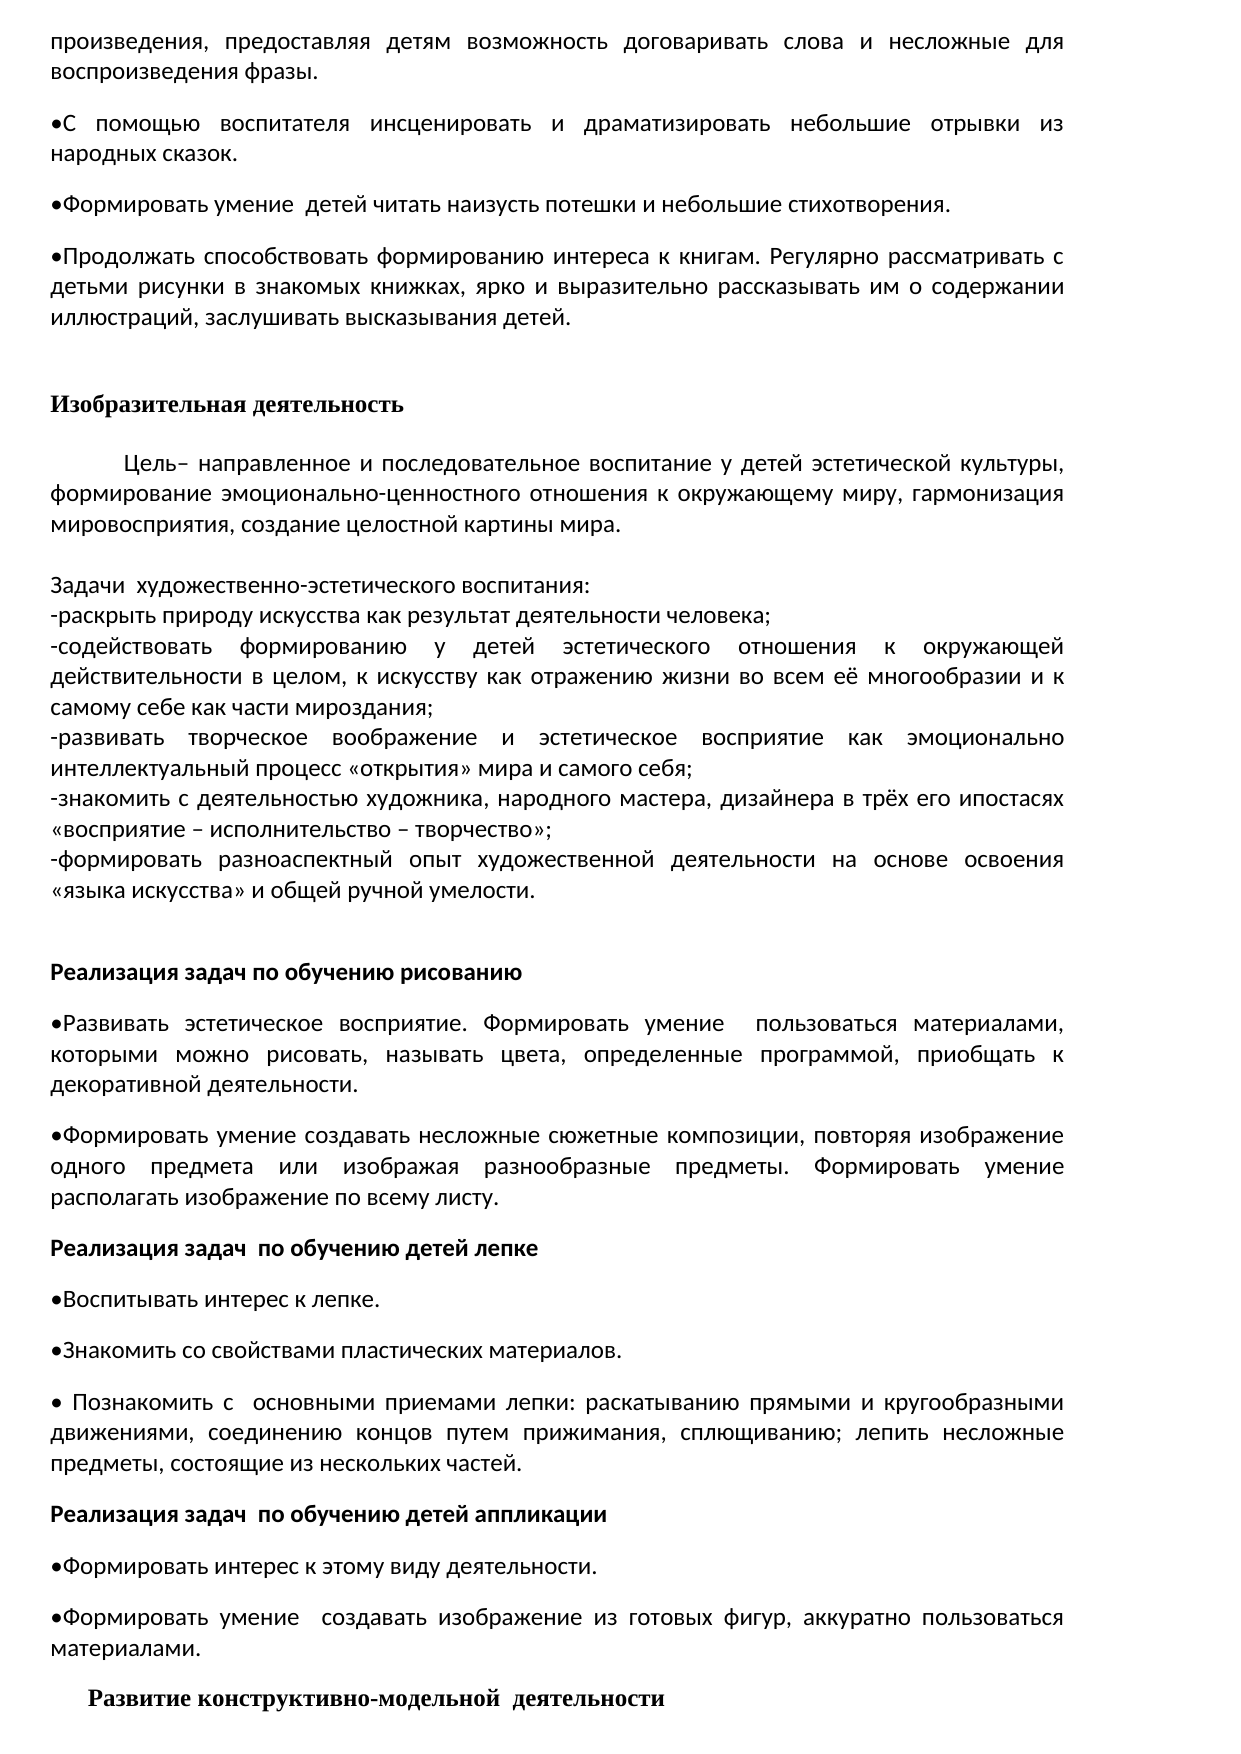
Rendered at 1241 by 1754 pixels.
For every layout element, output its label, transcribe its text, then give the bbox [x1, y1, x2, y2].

text •С помощью воспитателя инсценировать и драматизировать небольшие отрывки из народных сказок. [50, 107, 1065, 168]
text Цель– направленное и последовательное воспитание у детей эстетической культуры, формирование эмоционально-ценностного отношения к окружающему миру, гармонизация мировосприятия, создание целостной картины мира. [50, 447, 1065, 538]
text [50, 25, 1065, 86]
text -знакомить с деятельностью художника, народного мастера, дизайнера в трёх его ипостасях «восприятие – исполнительство – творчество»; [50, 782, 1065, 843]
text Задачи художественно-эстетического воспитания: [50, 569, 1065, 599]
text Изобразительная деятельность [50, 385, 1065, 418]
text Развитие конструктивно-модельной деятельности [88, 1683, 1065, 1712]
text -формировать разноаспектный опыт художественной деятельности на основе освоения «языка искусства» и общей ручной умелости. [50, 843, 1065, 904]
text •Продолжать способствовать формированию интереса к книгам. Регулярно рассматривать с детьми рисунки в знакомых книжках, ярко и выразительно рассказывать им о содержании иллюстраций, заслушивать высказывания детей. [50, 240, 1065, 331]
text -развивать творческое воображение и эстетическое восприятие как эмоционально интеллектуальный процесс «открытия» мира и самого себя; [50, 721, 1065, 782]
text •Знакомить со свойствами пластических материалов. [50, 1335, 1065, 1365]
text Реализация задач по обучению рисованию [50, 956, 1065, 986]
text • Познакомить с основными приемами лепки: раскатыванию прямыми и кругообразными движениями, соединению концов путем прижимания, сплющиванию; лепить несложные предметы, состоящие из нескольких частей. [50, 1386, 1065, 1478]
text -содействовать формированию у детей эстетического отношения к окружающей действительности в целом, к искусству как отражению жизни во всем её многообразии и к самому себе как части мироздания; [50, 630, 1065, 721]
text -раскрыть природу искусства как результат деятельности человека; [50, 599, 1065, 630]
text •Формировать умение создавать несложные сюжетные композиции, повторяя изображение одного предмета или изображая разнообразные предметы. Формировать умение располагать изображение по всему листу. [50, 1119, 1065, 1211]
text Реализация задач по обучению детей лепке [50, 1232, 1065, 1262]
text •Формировать умение детей читать наизусть потешки и небольшие стихотворения. [50, 188, 1065, 219]
text •Формировать интерес к этому виду деятельности. [50, 1550, 1065, 1580]
text Реализация задач по обучению детей аппликации [50, 1498, 1065, 1529]
text •Формировать умение создавать изображение из готовых фигур, аккуратно пользоваться материалами. [50, 1601, 1065, 1662]
text •Развивать эстетическое восприятие. Формировать умение пользоваться материалами, которыми можно рисовать, называть цвета, определенные программой, приобщать к декоративной деятельности. [50, 1007, 1065, 1099]
text •Воспитывать интерес к лепке. [50, 1283, 1065, 1314]
